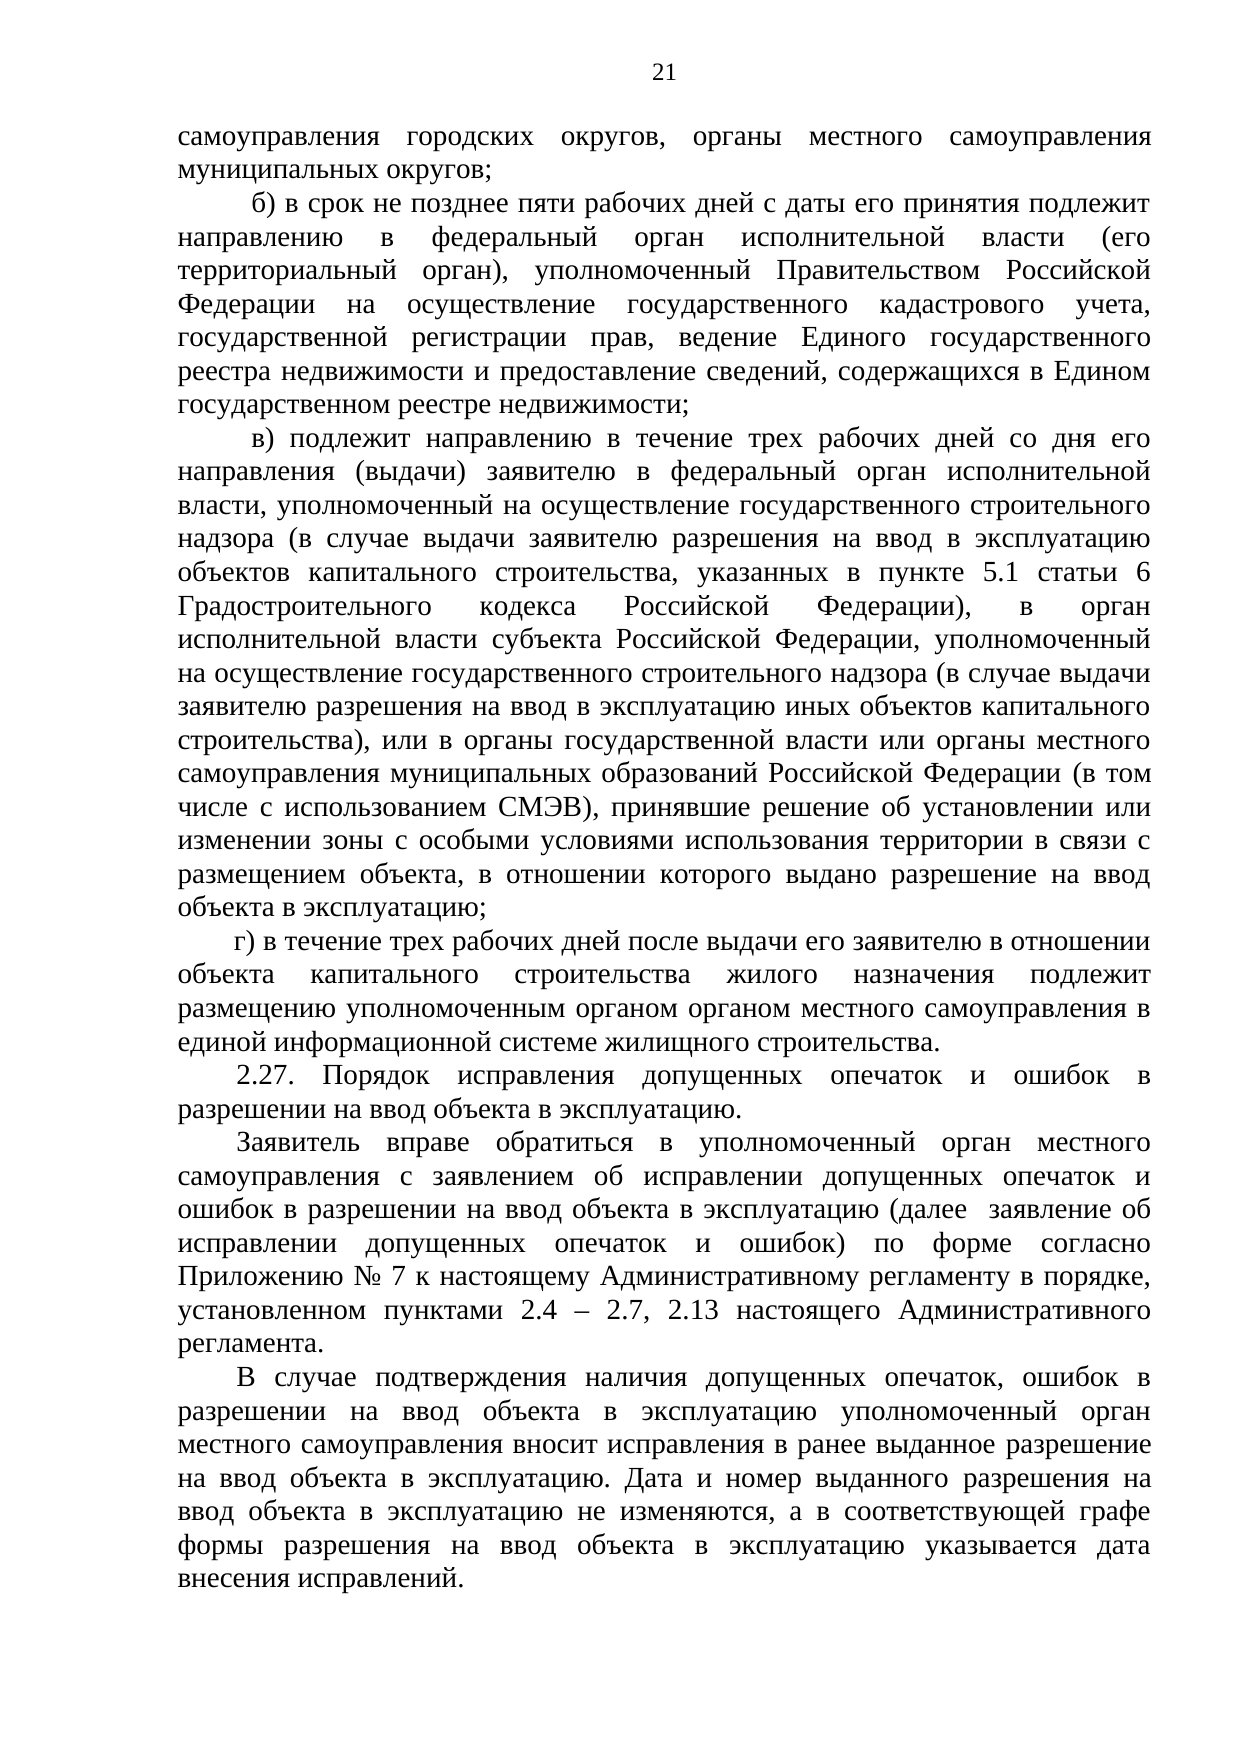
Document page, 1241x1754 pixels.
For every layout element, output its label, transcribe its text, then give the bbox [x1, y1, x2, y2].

text г) в течение трех рабочих дней после выдачи его заявителю в отношении объекта капитального строительства жилого назначения подлежит размещению уполномоченным органом органом местного самоуправления в единой информационной системе жилищного строительства. [177, 923, 1152, 1057]
text б) в срок не позднее пяти рабочих дней с даты его принятия подлежит направлению в федеральный орган исполнительной власти (его территориальный орган), уполномоченный Правительством Российской Федерации на осуществление государственного кадастрового учета, государственной регистрации прав, ведение Единого государственного реестра недвижимости и предоставление сведений, содержащихся в Едином государственном реестре недвижимости; [177, 185, 1152, 420]
text Заявитель вправе обратиться в уполномоченный орган местного самоуправления с заявлением об исправлении допущенных опечаток и ошибок в разрешении на ввод объекта в эксплуатацию (далее заявление об исправлении допущенных опечаток и ошибок) по форме согласно Приложению № 7 к настоящему Административному регламенту в порядке, установленном пунктами 2.4 – 2.7, 2.13 настоящего Административного регламента. [177, 1124, 1152, 1359]
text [177, 118, 1152, 185]
text В случае подтверждения наличия допущенных опечаток, ошибок в разрешении на ввод объекта в эксплуатацию уполномоченный орган местного самоуправления вносит исправления в ранее выданное разрешение на ввод объекта в эксплуатацию. Дата и номер выданного разрешения на ввод объекта в эксплуатацию не изменяются, а в соответствующей графе формы разрешения на ввод объекта в эксплуатацию указывается дата внесения исправлений. [177, 1359, 1152, 1594]
text в) подлежит направлению в течение трех рабочих дней со дня его направления (выдачи) заявителю в федеральный орган исполнительной власти, уполномоченный на осуществление государственного строительного надзора (в случае выдачи заявителю разрешения на ввод в эксплуатацию объектов капитального строительства, указанных в пункте 5.1 статьи 6 Градостроительного кодекса Российской Федерации), в орган исполнительной власти субъекта Российской Федерации, уполномоченный на осуществление государственного строительного надзора (в случае выдачи заявителю разрешения на ввод в эксплуатацию иных объектов капитального строительства), или в органы государственной власти или органы местного самоуправления муниципальных образований Российской Федерации (в том числе с использованием СМЭВ), принявшие решение об установлении или изменении зоны с особыми условиями использования территории в связи с размещением объекта, в отношении которого выдано разрешение на ввод объекта в эксплуатацию; [177, 420, 1152, 923]
text 2.27. Порядок исправления допущенных опечаток и ошибок в разрешении на ввод объекта в эксплуатацию. [177, 1057, 1152, 1124]
